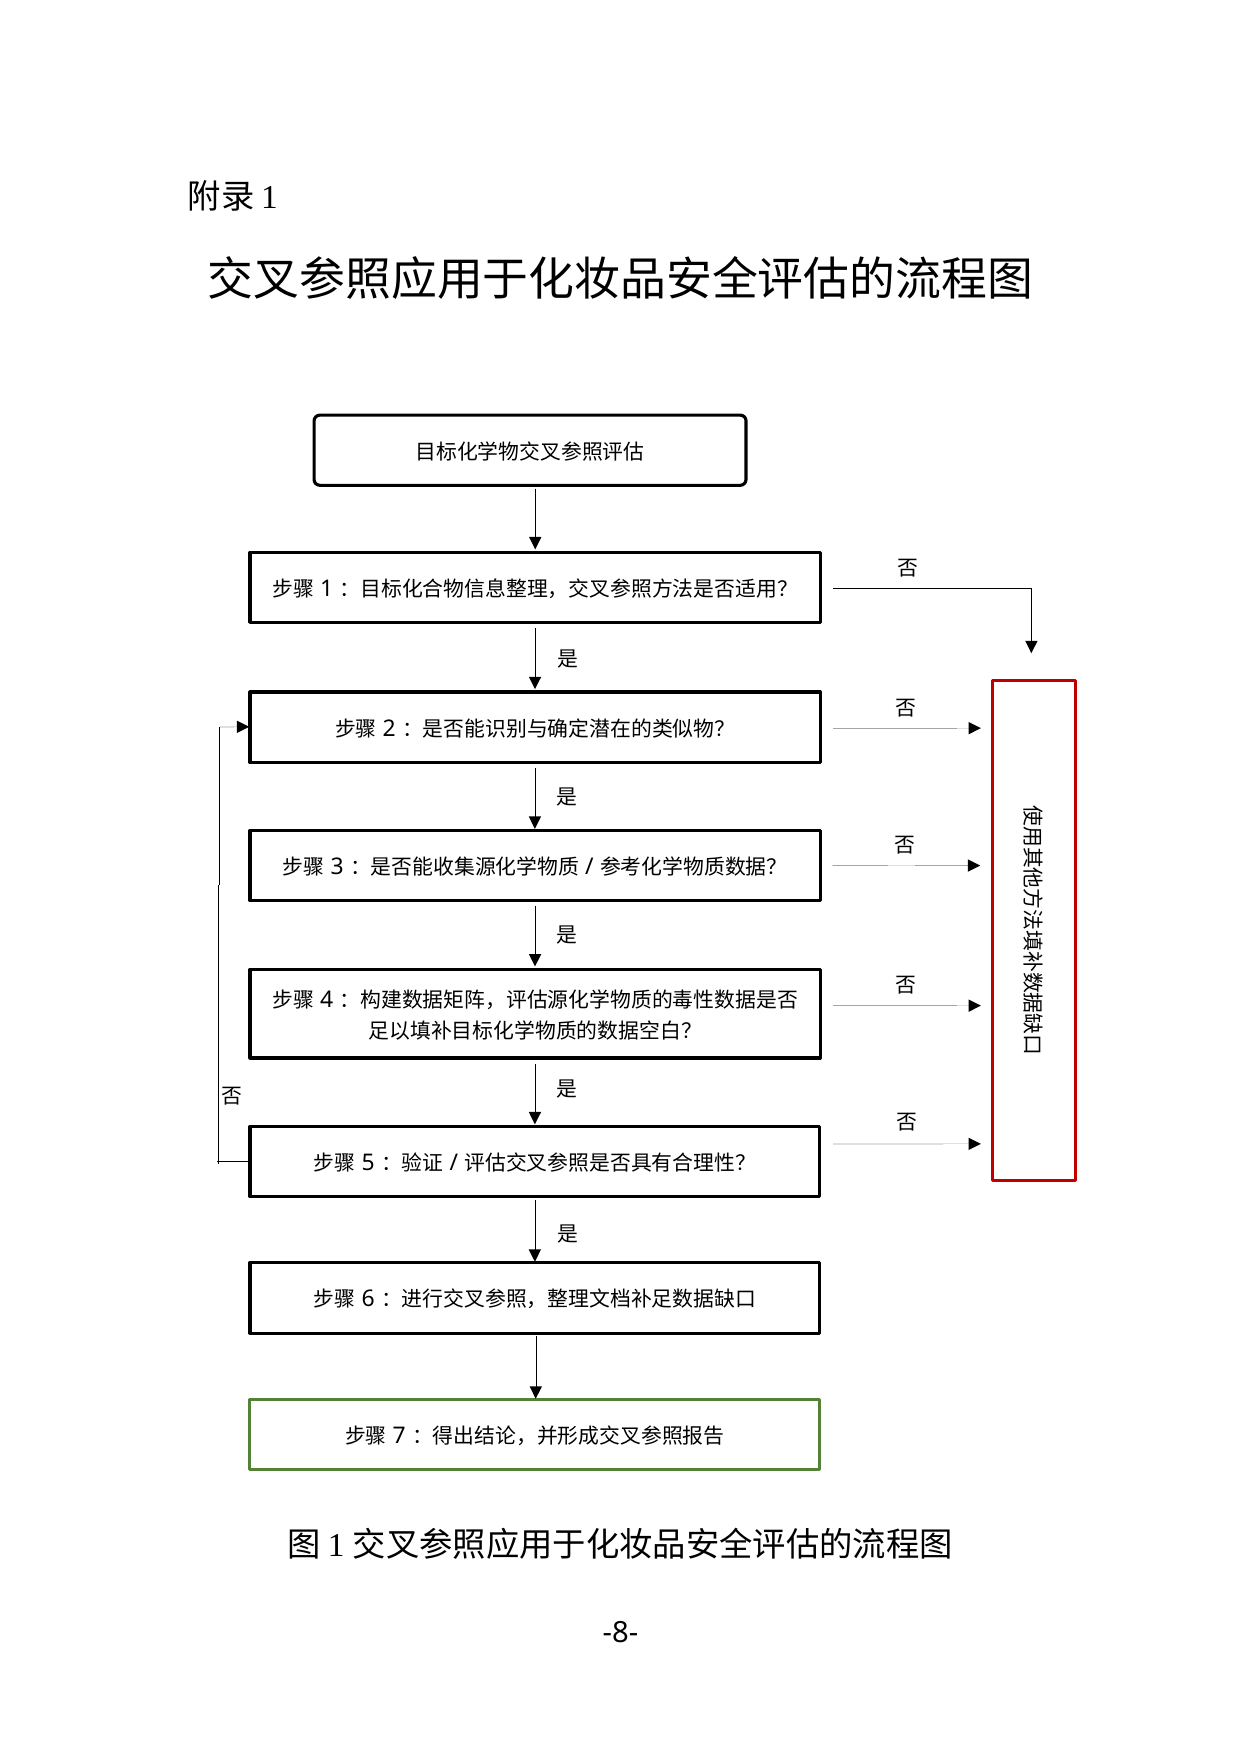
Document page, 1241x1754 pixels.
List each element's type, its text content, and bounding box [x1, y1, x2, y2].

text 附录1 [187, 162, 1053, 227]
text 图1 交叉参照应用于化妆品安全评估的流程图 [187, 1509, 1053, 1574]
text 交叉参照应用于化妆品安全评估的流程图 [187, 227, 1053, 324]
